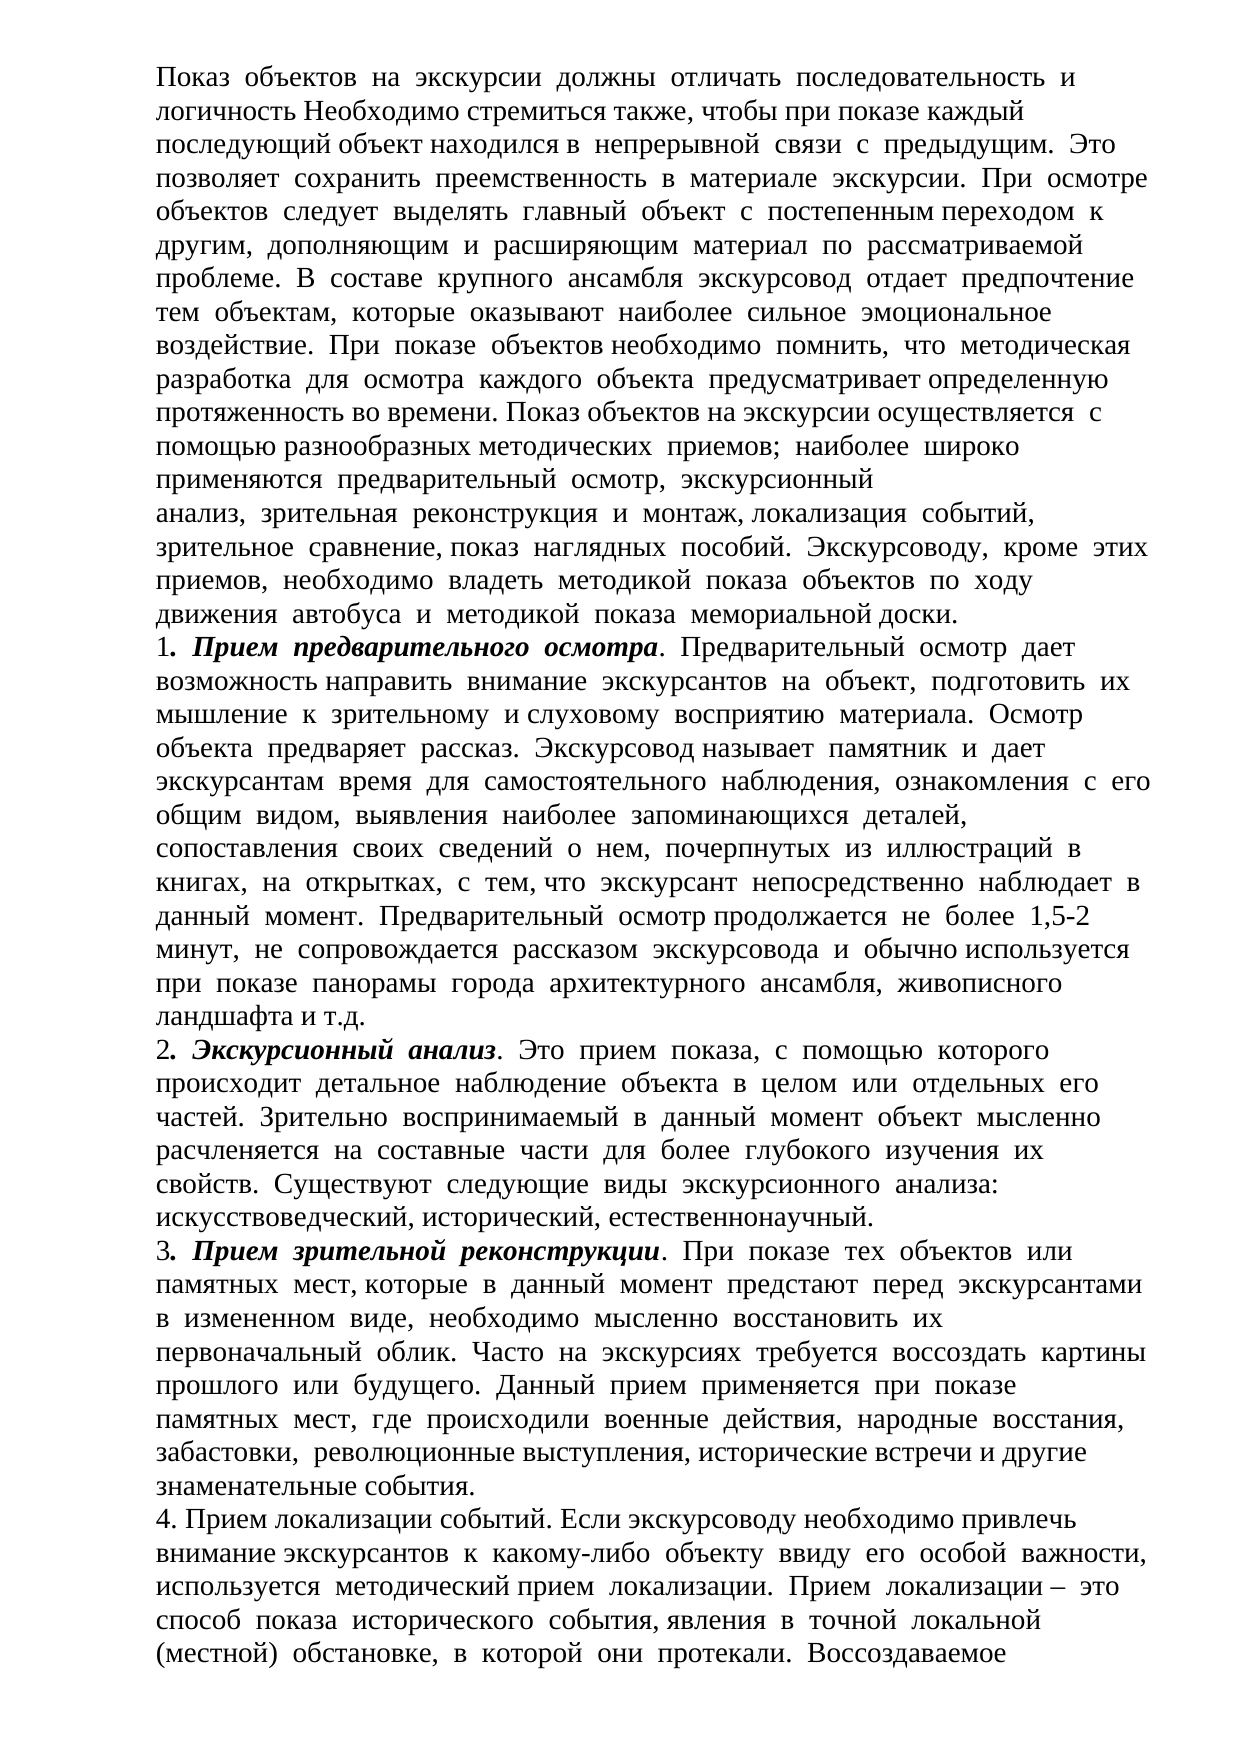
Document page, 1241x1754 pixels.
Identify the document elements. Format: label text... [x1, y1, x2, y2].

text анализ, зрительная реконструкция и монтаж, локализация событий, зрительное сравнение, показ наглядных пособий. Экскурсоводу, кроме этих приемов, необходимо владеть методикой показа объектов по ходу движения автобуса и методикой показа мемориальной доски. [156, 495, 1152, 629]
text 2. Экскурсионный анализ. Это прием показа, с помощью которого происходит детальное наблюдение объекта в целом или отдельных его частей. Зрительно воспринимаемый в данный момент объект мысленно расчленяется на составные части для более глубокого изучения их свойств. Существуют следующие виды экскурсионного анализа: искусствоведческий, исторический, естественнонаучный. [156, 1032, 1152, 1233]
text 3. Прием зрительной реконструкции. При показе тех объектов или памятных мест, которые в данный момент предстают перед экскурсантами в измененном виде, необходимо мысленно восстановить их первоначальный облик. Часто на экскурсиях требуется воссоздать картины прошлого или будущего. Данный прием применяется при показе памятных мест, где происходили военные действия, народные восстания, забастовки, революционные выступления, исторические встречи и другие знаменательные события. [156, 1233, 1152, 1501]
text 1. Прием предварительного осмотра. Предварительный осмотр дает возможность направить внимание экскурсантов на объект, подготовить их мышление к зрительному и слуховому восприятию материала. Осмотр объекта предваряет рассказ. Экскурсовод называет памятник и дает экскурсантам время для самостоятельного наблюдения, ознакомления с его общим видом, выявления наиболее запоминающихся деталей, сопоставления своих сведений о нем, почерпнутых из иллюстраций в книгах, на открытках, с тем, что экскурсант непосредственно наблюдает в данный момент. Предварительный осмотр продолжается не более 1,5-2 минут, не сопровождается рассказом экскурсовода и обычно используется при показе панорамы города архитектурного ансамбля, живописного ландшафта и т.д. [156, 629, 1152, 1032]
text Показ объектов на экскурсии должны отличать последовательность и логичность Необходимо стремиться также, чтобы при показе каждый последующий объект находился в непрерывной связи с предыдущим. Это позволяет сохранить преемственность в материале экскурсии. При осмотре объектов следует выделять главный объект с постепенным переходом к другим, дополняющим и расширяющим материал по рассматриваемой проблеме. В составе крупного ансамбля экскурсовод отдает предпочтение тем объектам, которые оказывают наиболее сильное эмоциональное воздействие. При показе объектов необходимо помнить, что методическая разработка для осмотра каждого объекта предусматривает определенную протяженность во времени. Показ объектов на экскурсии осуществляется с помощью разнообразных методических приемов; наиболее широко применяются предварительный осмотр, экскурсионный [156, 59, 1152, 495]
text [156, 1501, 1152, 1669]
